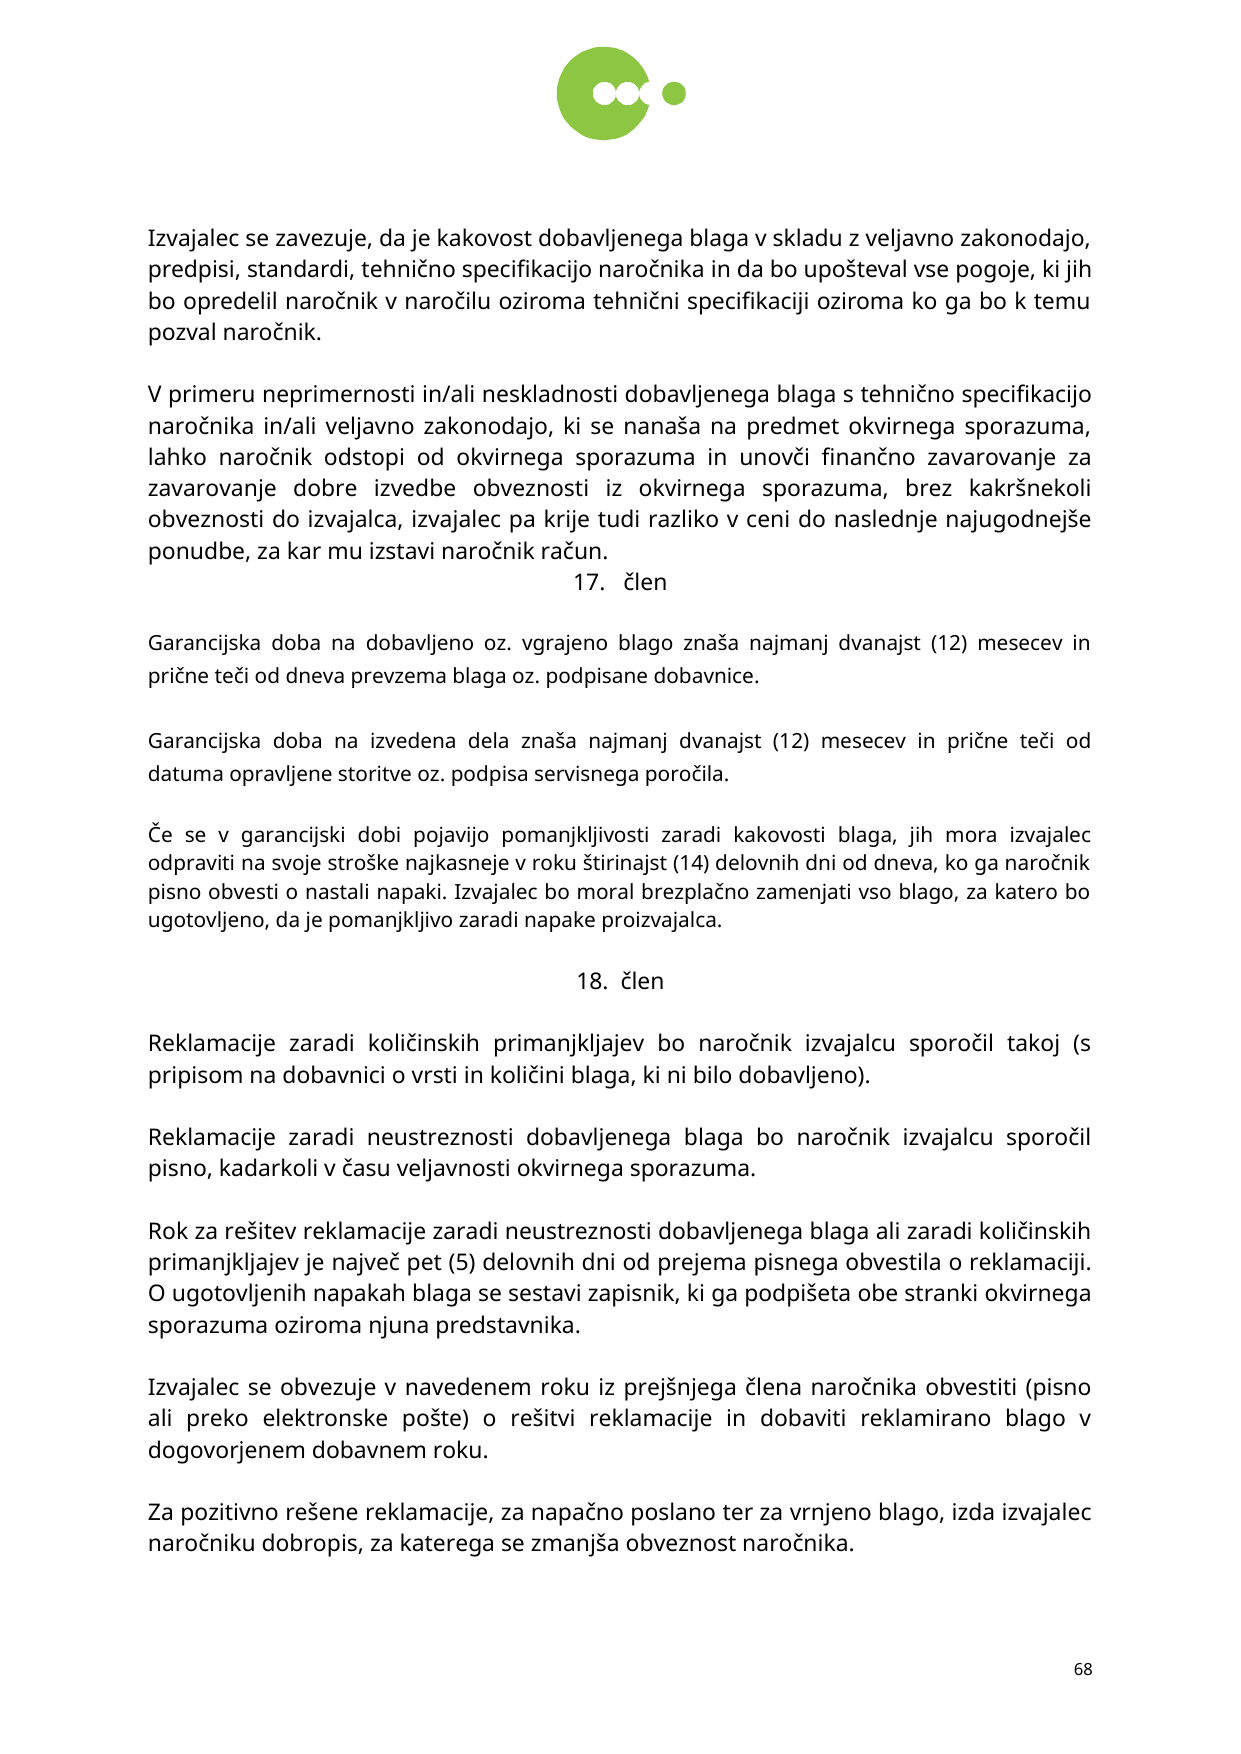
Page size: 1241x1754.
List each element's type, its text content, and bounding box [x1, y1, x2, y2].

list člen [148, 965, 1092, 996]
text Garancijska doba na izvedena dela znaša najmanj dvanajst (12) mesecev in prične teči od datuma opravljene storitve oz. podpisa servisnega poročila. [148, 726, 1092, 787]
text Izvajalec se obvezuje v navedenem roku iz prejšnjega člena naročnika obvestiti (pisno ali preko elektronske pošte) o rešitvi reklamacije in dobaviti reklamirano blago v dogovorjenem dobavnem roku. [148, 1371, 1092, 1465]
text Garancijska doba na dobavljeno oz. vgrajeno blago znaša najmanj dvanajst (12) mesecev in prične teči od dneva prevzema blaga oz. podpisane dobavnice. [148, 628, 1092, 689]
text Rok za rešitev reklamacije zaradi neustreznosti dobavljenega blaga ali zaradi količinskih primanjkljajev je največ pet (5) delovnih dni od prejema pisnega obvestila o reklamaciji. O ugotovljenih napakah blaga se sestavi zapisnik, ki ga podpišeta obe stranki okvirnega sporazuma oziroma njuna predstavnika. [148, 1215, 1092, 1340]
text Reklamacije zaradi količinskih primanjkljajev bo naročnik izvajalcu sporočil takoj (s pripisom na dobavnici o vrsti in količini blaga, ki ni bilo dobavljeno). [148, 1027, 1092, 1090]
text V primeru neprimernosti in/ali neskladnosti dobavljenega blaga s tehnično specifikacijo naročnika in/ali veljavno zakonodajo, ki se nanaša na predmet okvirnega sporazuma, lahko naročnik odstopi od okvirnega sporazuma in unovči finančno zavarovanje za zavarovanje dobre izvedbe obveznosti iz okvirnega sporazuma, brez kakršnekoli obveznosti do izvajalca, izvajalec pa krije tudi razliko v ceni do naslednje najugodnejše ponudbe, za kar mu izstavi naročnik račun. [148, 378, 1092, 566]
list člen [148, 566, 1092, 597]
text Če se v garancijski dobi pojavijo pomanjkljivosti zaradi kakovosti blaga, jih mora izvajalec odpraviti na svoje stroške najkasneje v roku štirinajst (14) delovnih dni od dneva, ko ga naročnik pisno obvesti o nastali napaki. Izvajalec bo moral brezplačno zamenjati vso blago, za katero bo ugotovljeno, da je pomanjkljivo zaradi napake proizvajalca. [148, 820, 1092, 934]
text Za pozitivno rešene reklamacije, za napačno poslano ter za vrnjeno blago, izda izvajalec naročniku dobropis, za katerega se zmanjša obveznost naročnika. [148, 1496, 1092, 1559]
text Reklamacije zaradi neustreznosti dobavljenega blaga bo naročnik izvajalcu sporočil pisno, kadarkoli v času veljavnosti okvirnega sporazuma. [148, 1121, 1092, 1184]
text Izvajalec se zavezuje, da je kakovost dobavljenega blaga v skladu z veljavno zakonodajo, predpisi, standardi, tehnično specifikacijo naročnika in da bo upošteval vse pogoje, ki jih bo opredelil naročnik v naročilu oziroma tehnični specifikaciji oziroma ko ga bo k temu pozval naročnik. [148, 222, 1092, 347]
